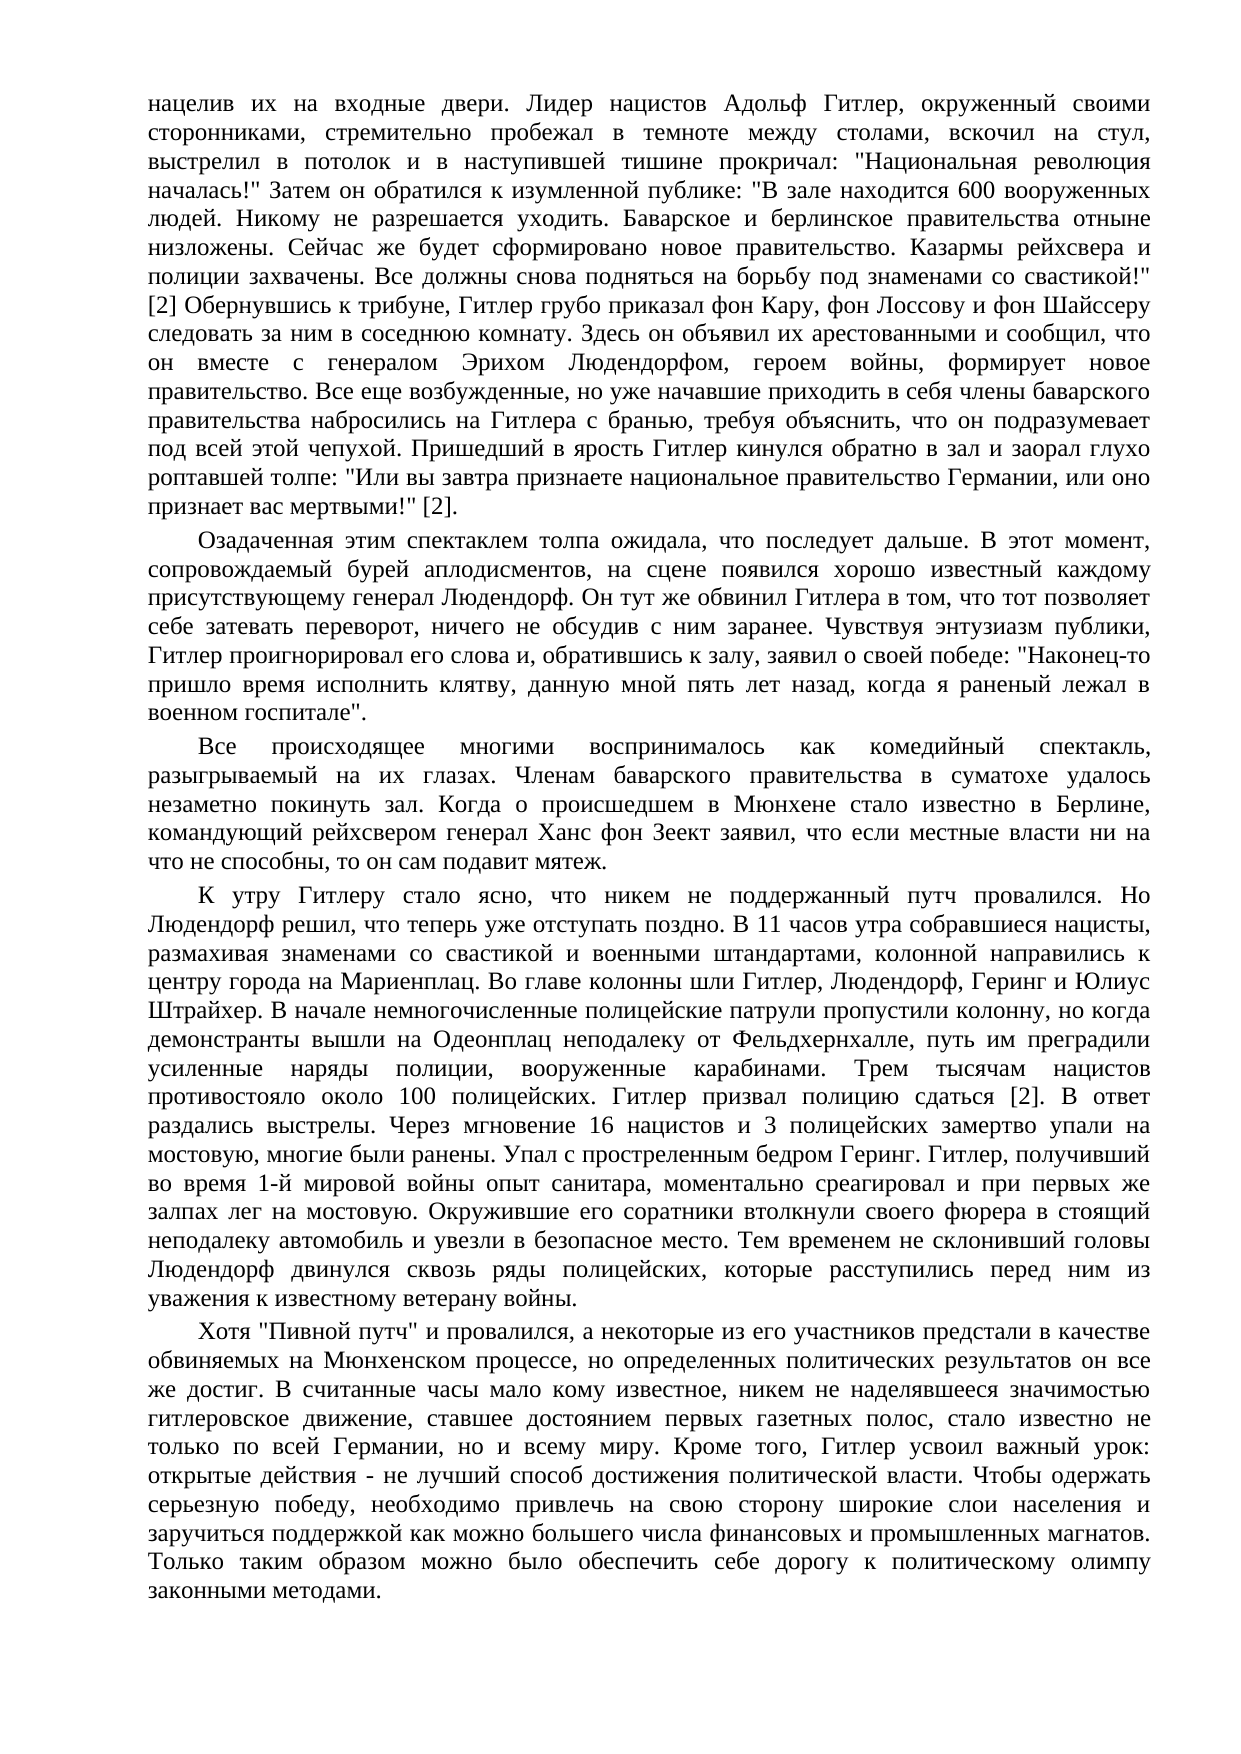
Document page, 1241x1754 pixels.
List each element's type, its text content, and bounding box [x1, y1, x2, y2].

text Хотя "Пивной путч" и провалился, а некоторые из его участников предстали в качестве обвиняемых на Мюнхенском процессе, но определенных политических результатов он все же достиг. В считанные часы мало кому известное, никем не наделявшееся значимостью гитлеровское движение, ставшее достоянием первых газетных полос, стало известно не только по всей Германии, но и всему миру. Кроме того, Гитлер усвоил важный урок: открытые действия - не лучший способ достижения политической власти. Чтобы одержать серьезную победу, необходимо привлечь на свою сторону широкие слои населения и заручиться поддержкой как можно большего числа финансовых и промышленных магнатов. Только таким образом можно было обеспечить себе дорогу к политическому олимпу законными методами. [148, 1316, 1152, 1604]
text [148, 88, 1152, 520]
text Озадаченная этим спектаклем толпа ожидала, что последует дальше. В этот момент, сопровождаемый бурей аплодисментов, на сцене появился хорошо известный каждому присутствующему генерал Людендорф. Он тут же обвинил Гитлера в том, что тот позволяет себе затевать переворот, ничего не обсудив с ним заранее. Чувствуя энтузиазм публики, Гитлер проигнорировал его слова и, обратившись к залу, заявил о своей победе: "Наконец-то пришло время исполнить клятву, данную мной пять лет назад, когда я раненый лежал в военном госпитале". [148, 525, 1152, 726]
text Все происходящее многими воспринималось как комедийный спектакль, разыгрываемый на их глазах. Членам баварского правительства в суматохе удалось незаметно покинуть зал. Когда о происшедшем в Мюнхене стало известно в Берлине, командующий рейхсвером генерал Ханс фон Зеект заявил, что если местные власти ни на что не способны, то он сам подавит мятеж. [148, 731, 1152, 875]
text К утру Гитлеру стало ясно, что никем не поддержанный путч провалился. Но Людендорф решил, что теперь уже отступать поздно. В 11 часов утра собравшиеся нацисты, размахивая знаменами со свастикой и военными штандартами, колонной направились к центру города на Мариенплац. Во главе колонны шли Гитлер, Людендорф, Геринг и Юлиус Штрайхер. В начале немногочисленные полицейские патрули пропустили колонну, но когда демонстранты вышли на Одеонплац неподалеку от Фельдхернхалле, путь им преградили усиленные наряды полиции, вооруженные карабинами. Трем тысячам нацистов противостояло около 100 полицейских. Гитлер призвал полицию сдаться [2]. В ответ раздались выстрелы. Через мгновение 16 нацистов и 3 полицейских замертво упали на мостовую, многие были ранены. Упал с простреленным бедром Геринг. Гитлер, получивший во время 1-й мировой войны опыт санитара, моментально среагировал и при первых же залпах лег на мостовую. Окружившие его соратники втолкнули своего фюрера в стоящий неподалеку автомобиль и увезли в безопасное место. Тем временем не склонивший головы Людендорф двинулся сквозь ряды полицейских, которые расступились перед ним из уважения к известному ветерану войны. [148, 880, 1152, 1311]
